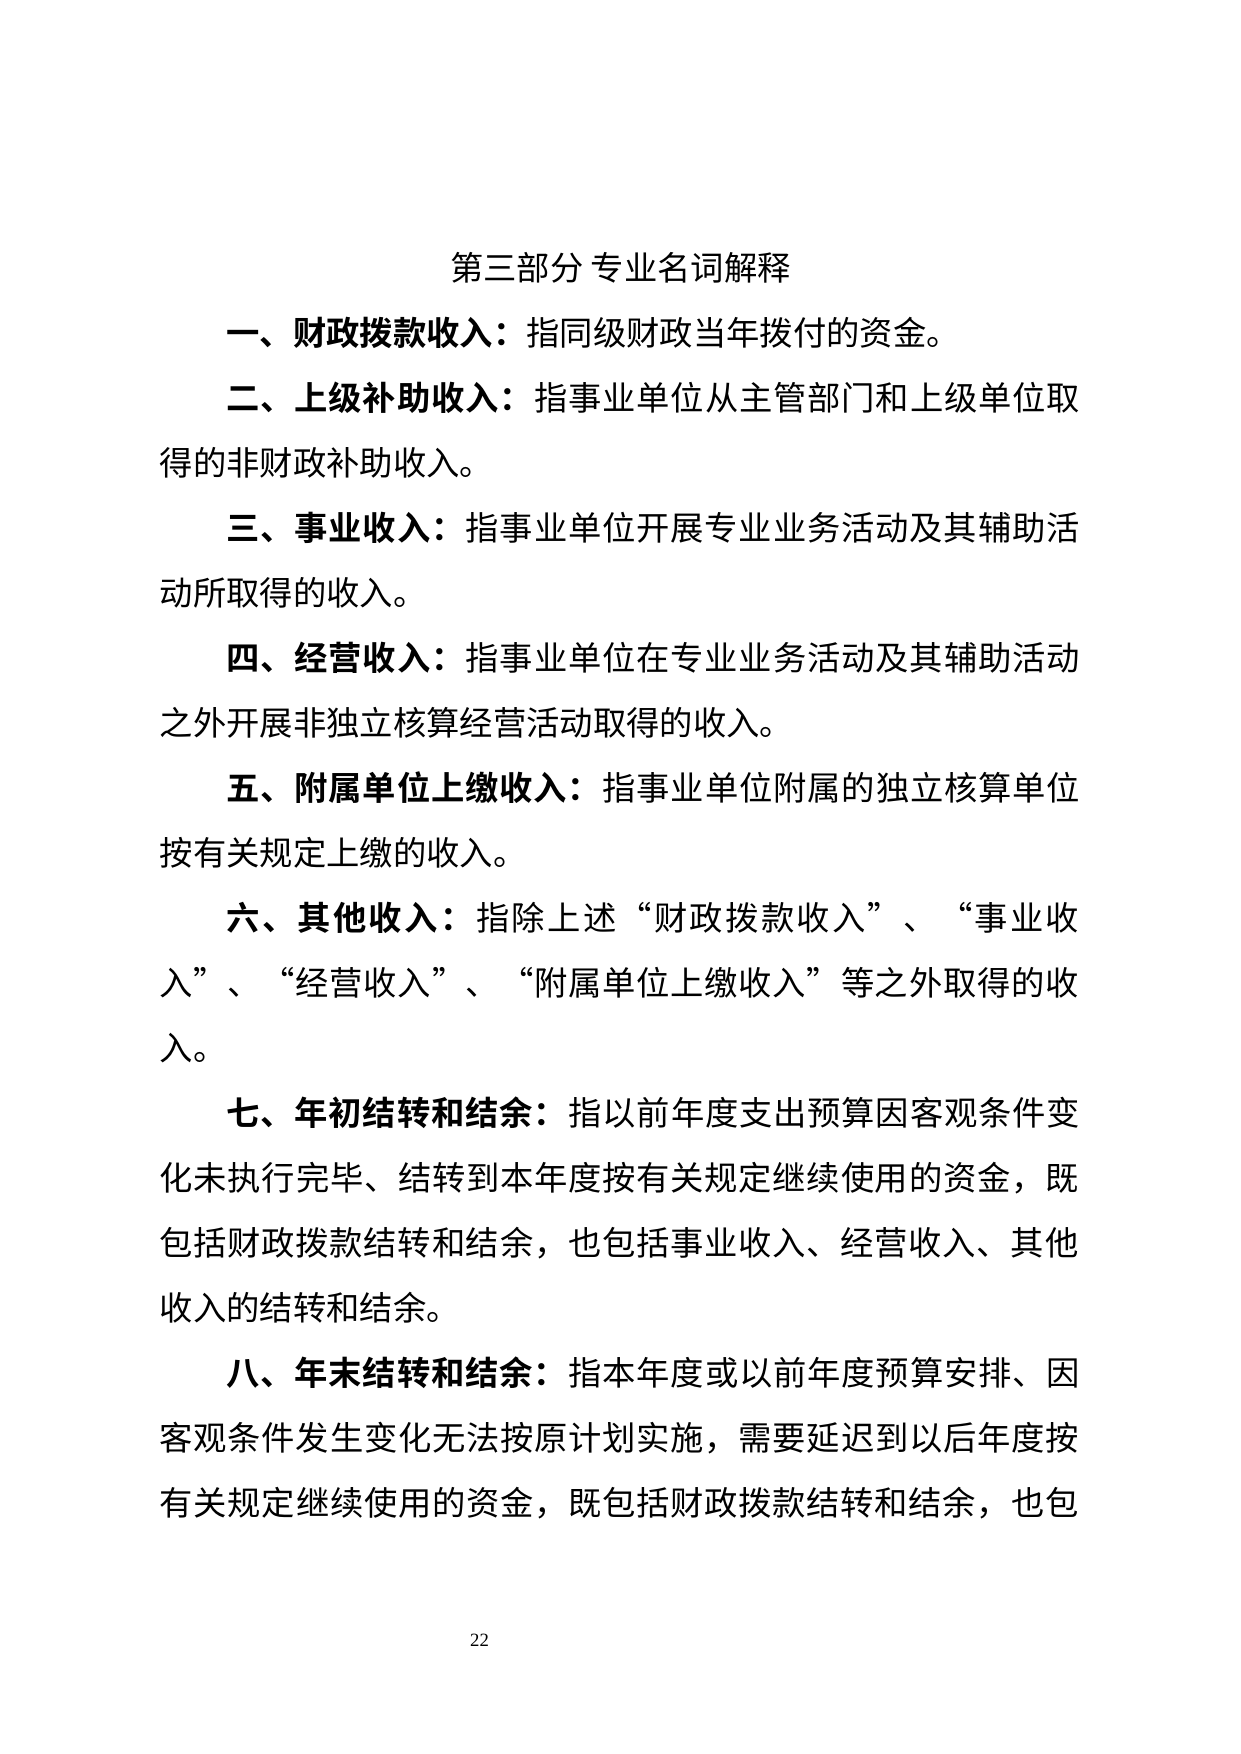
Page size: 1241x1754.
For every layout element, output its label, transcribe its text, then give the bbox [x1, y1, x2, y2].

text 六、其他收入：指除上述“财政拨款收入”、“事业收入”、“经营收入”、“附属单位上缴收入”等之外取得的收入。 [159, 883, 1081, 1078]
text 一、财政拨款收入：指同级财政当年拨付的资金。 [159, 298, 1081, 363]
text 三、事业收入：指事业单位开展专业业务活动及其辅助活动所取得的收入。 [159, 493, 1081, 623]
text 第三部分 专业名词解释 [159, 233, 1081, 298]
text 四、经营收入：指事业单位在专业业务活动及其辅助活动之外开展非独立核算经营活动取得的收入。 [159, 623, 1081, 753]
text 五、附属单位上缴收入：指事业单位附属的独立核算单位按有关规定上缴的收入。 [159, 753, 1081, 883]
text 二、上级补助收入：指事业单位从主管部门和上级单位取得的非财政补助收入。 [159, 363, 1081, 493]
text 七、年初结转和结余：指以前年度支出预算因客观条件变化未执行完毕、结转到本年度按有关规定继续使用的资金，既包括财政拨款结转和结余，也包括事业收入、经营收入、其他收入的结转和结余。 [159, 1078, 1081, 1338]
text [159, 1338, 1081, 1533]
